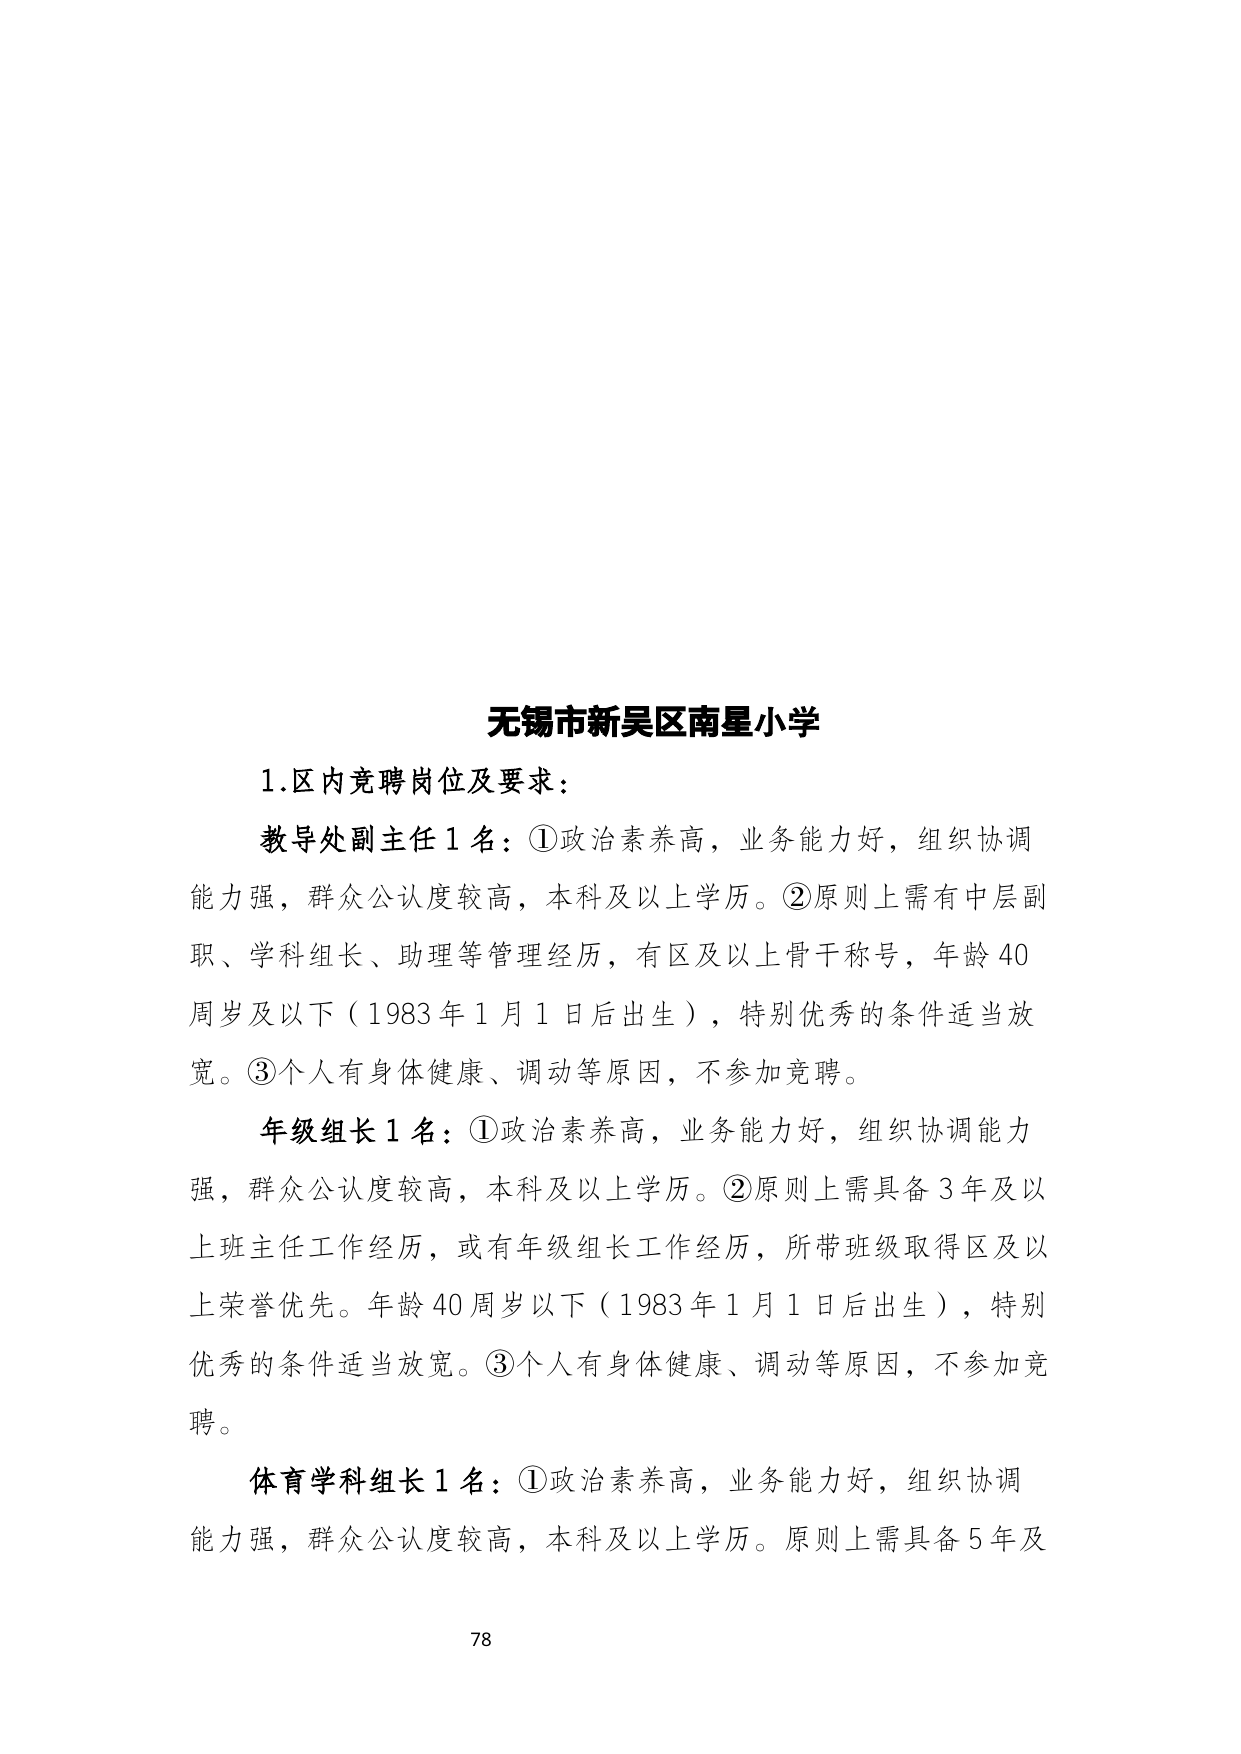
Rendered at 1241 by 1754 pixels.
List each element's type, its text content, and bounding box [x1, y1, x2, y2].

text 无锡市新吴区南星小学 [187, 687, 1053, 745]
text 年级组长1名：①政治素养高，业务能力好，组织协调能力强，群众公认度较高，本科及以上学历。②原则上需具备3年及以上班主任工作经历，或有年级组长工作经历，所带班级取得区及以上荣誉优先。年龄40周岁以下（1983年1月1日后出生），特别优秀的条件适当放宽。③个人有身体健康、调动等原因，不参加竞聘。 [187, 1095, 1053, 1445]
text 教导处副主任1名：①政治素养高，业务能力好，组织协调能力强，群众公认度较高，本科及以上学历。②原则上需有中层副职、学科组长、助理等管理经历，有区及以上骨干称号，年龄40周岁及以下（1983年1月1日后出生），特别优秀的条件适当放宽。③个人有身体健康、调动等原因，不参加竞聘。 [187, 804, 1053, 1095]
text 1.区内竞聘岗位及要求： [187, 745, 1053, 804]
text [187, 1445, 1053, 1562]
